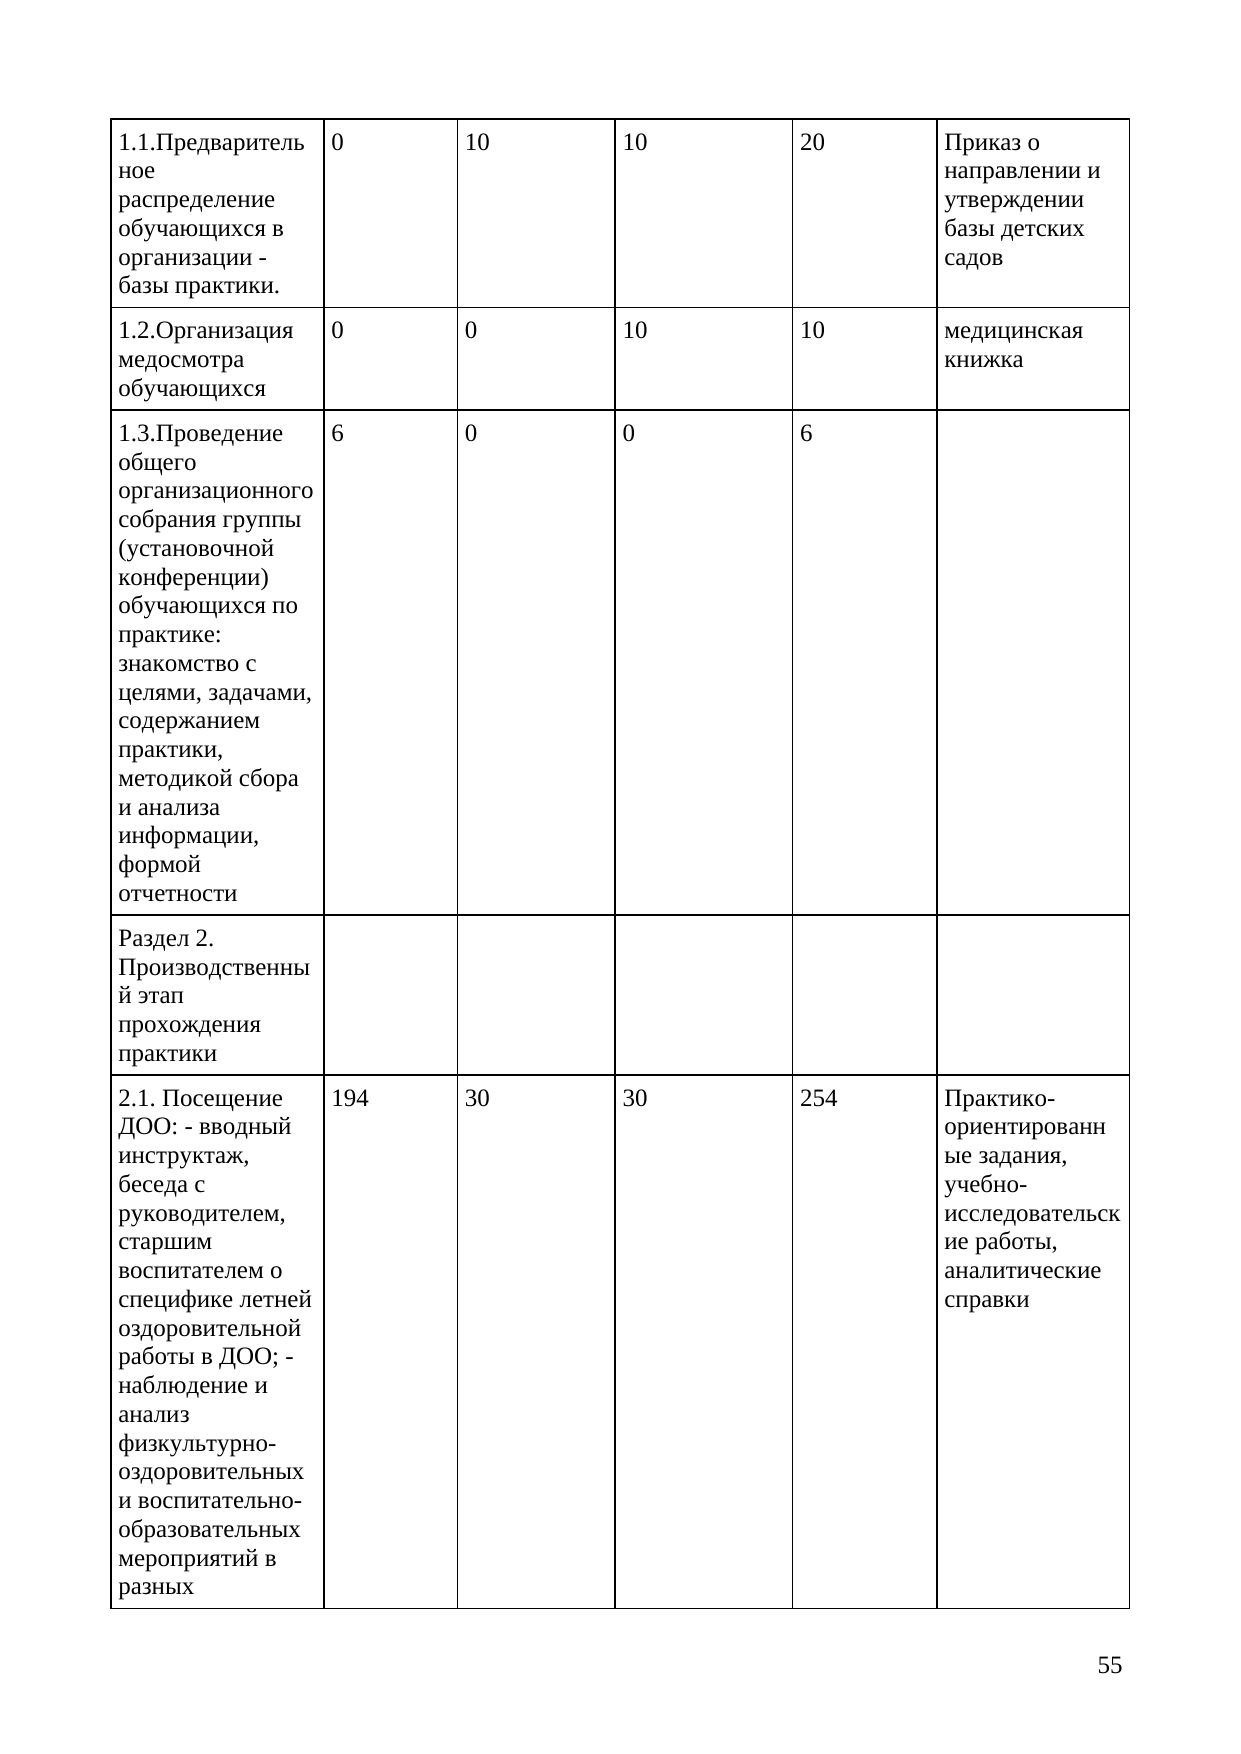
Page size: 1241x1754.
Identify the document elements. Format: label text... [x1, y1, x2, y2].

table_cell 20 [793, 120, 936, 307]
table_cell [938, 1076, 1129, 1607]
table_cell Раздел 2. Производственный этап прохождения практики [112, 916, 323, 1074]
table_cell 0 [458, 308, 614, 409]
table_cell 254 [793, 1076, 936, 1607]
table_cell 0 [325, 120, 457, 307]
table_cell [616, 916, 792, 1074]
table_cell 0 [325, 308, 457, 409]
table_cell 1.3.Проведение общего организационного собрания группы (установочной конференции) обучающихся по практике: знакомство с целями, задачами, содержанием практики, методикой сбора и анализа информации, формой отчетности [112, 411, 323, 914]
table_cell 6 [325, 411, 457, 914]
table_cell 0 [458, 411, 614, 914]
table_cell [458, 916, 614, 1074]
table_cell 10 [616, 120, 792, 307]
table_cell 10 [458, 120, 614, 307]
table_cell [112, 1076, 323, 1607]
table_cell 194 [325, 1076, 457, 1607]
table_cell 1.2.Организация медосмотра обучающихся [112, 308, 323, 409]
table_cell [938, 916, 1129, 1074]
table_cell 1.1.Предварительное распределение обучающихся в организации - базы практики. [112, 120, 323, 307]
table_cell 10 [616, 308, 792, 409]
table_cell [325, 916, 457, 1074]
table_cell Приказ о направлении и утверждении базы детских садов [938, 120, 1129, 307]
table_cell 0 [616, 411, 792, 914]
table_cell 10 [793, 308, 936, 409]
table_cell [938, 411, 1129, 914]
table_cell 30 [458, 1076, 614, 1607]
table_cell медицинская книжка [938, 308, 1129, 409]
table_cell [793, 916, 936, 1074]
table_cell 6 [793, 411, 936, 914]
table_cell 30 [616, 1076, 792, 1607]
